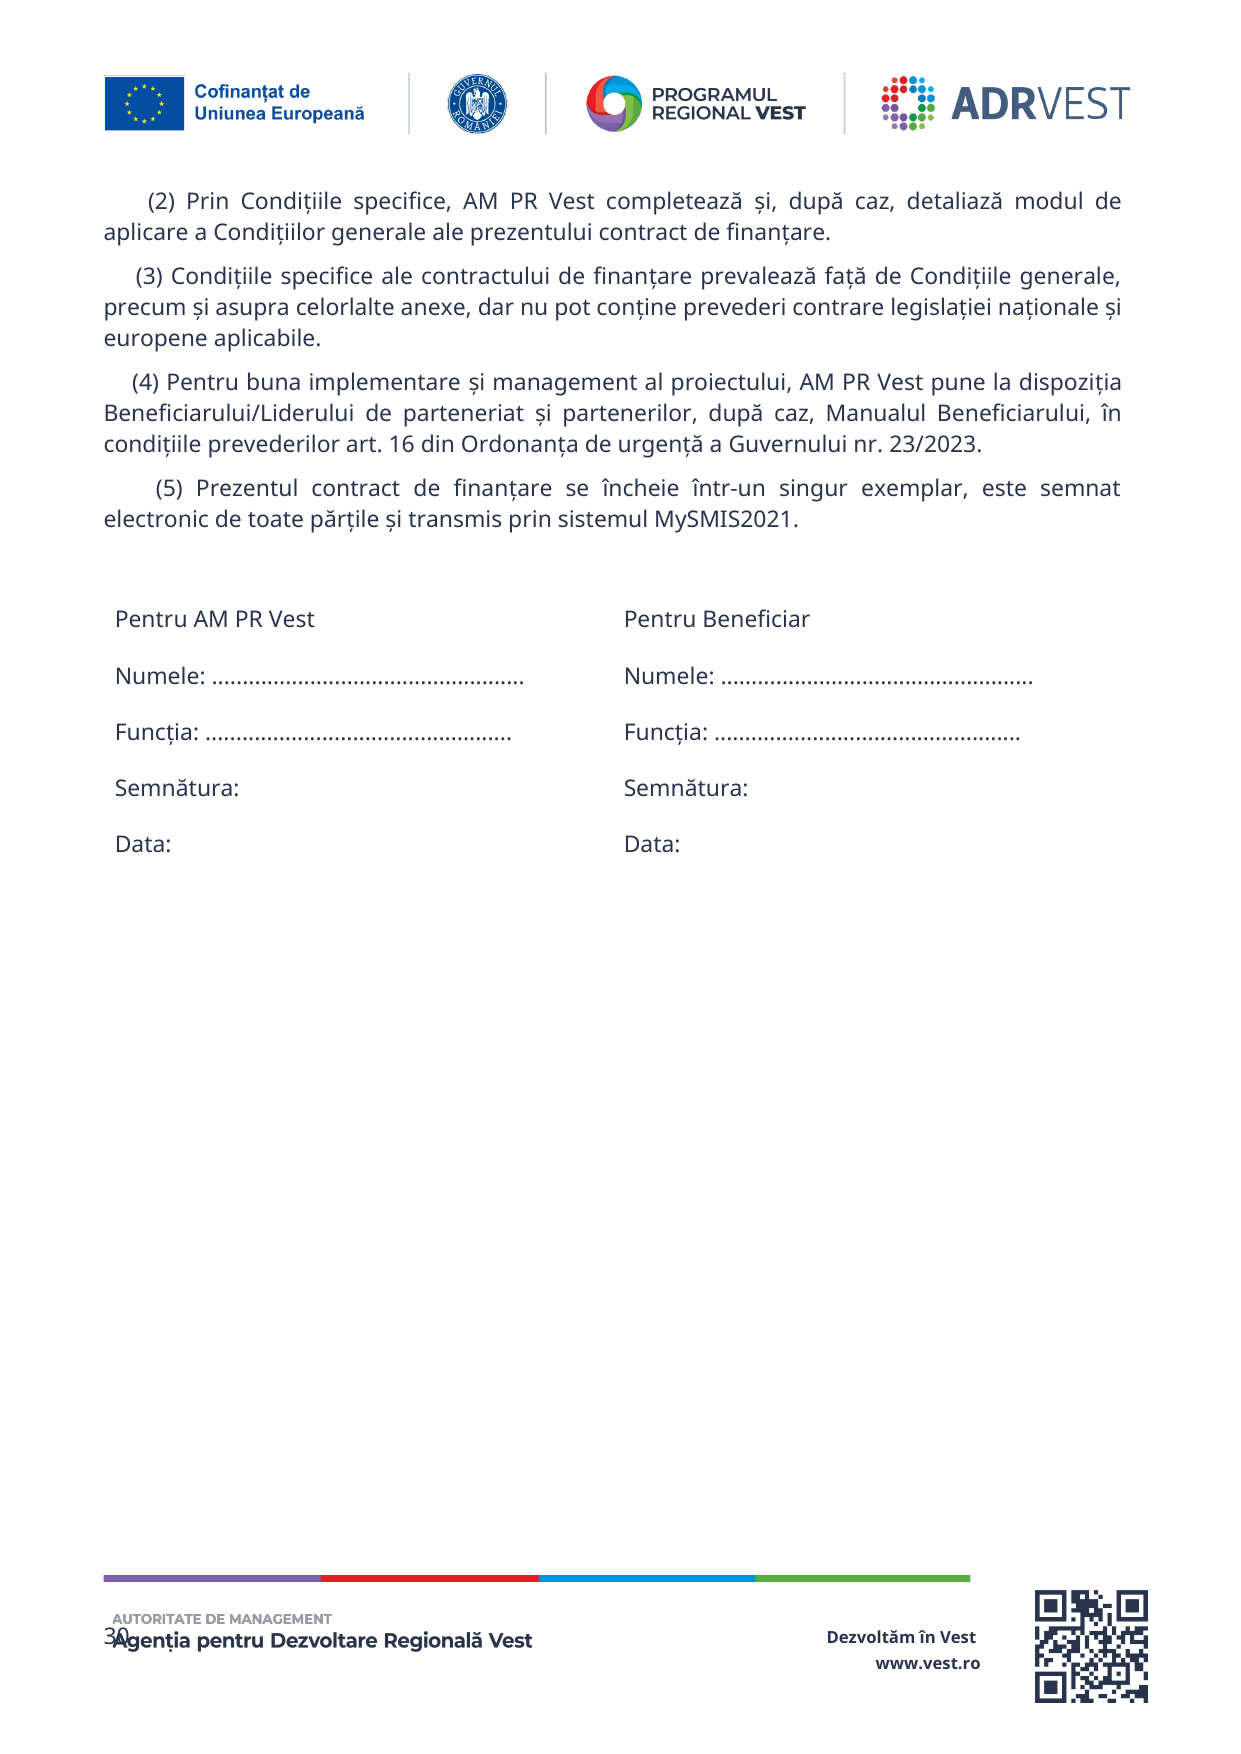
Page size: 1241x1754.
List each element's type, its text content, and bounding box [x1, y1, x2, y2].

picture [1026, 1581, 1157, 1712]
table_cell Data: [612, 816, 1121, 872]
table_cell Funcția: .................................................. [103, 703, 612, 759]
table_header Pentru AM PR Vest [103, 591, 612, 647]
table_header Pentru Beneficiar [612, 591, 1121, 647]
text (3) Condiţiile specifice ale contractului de finanţare prevalează faţă de Condiţiile generale, precum şi asupra celorlalte anexe, dar nu pot conţine prevederi contrare legislaţiei naţionale şi europene aplicabile. [103, 259, 1122, 353]
table_cell Funcția: .................................................. [612, 703, 1121, 759]
text (4) Pentru buna implementare şi management al proiectului, AM PR Vest pune la dispoziţia Beneficiarului/Liderului de parteneriat şi partenerilor, după caz, Manualul Beneficiarului, în condiţiile prevederilor art. 16 din Ordonanţa de urgenţă a Guvernului nr. 23/2023. [103, 366, 1122, 459]
text (2) Prin Condiţiile specifice, AM PR Vest completează şi, după caz, detaliază modul de aplicare a Condiţiilor generale ale prezentului contract de finanţare. [103, 184, 1122, 247]
picture [103, 73, 1131, 134]
table_cell Semnătura: [103, 760, 612, 816]
table_cell Numele: ................................................... [103, 647, 612, 703]
table_cell Numele: ................................................... [612, 647, 1121, 703]
table_cell Semnătura: [612, 760, 1121, 816]
text (5) Prezentul contract de finanţare se încheie într-un singur exemplar, este semnat electronic de toate părţile şi transmis prin sistemul MySMIS2021. [103, 472, 1122, 534]
table_cell Data: [103, 816, 612, 872]
